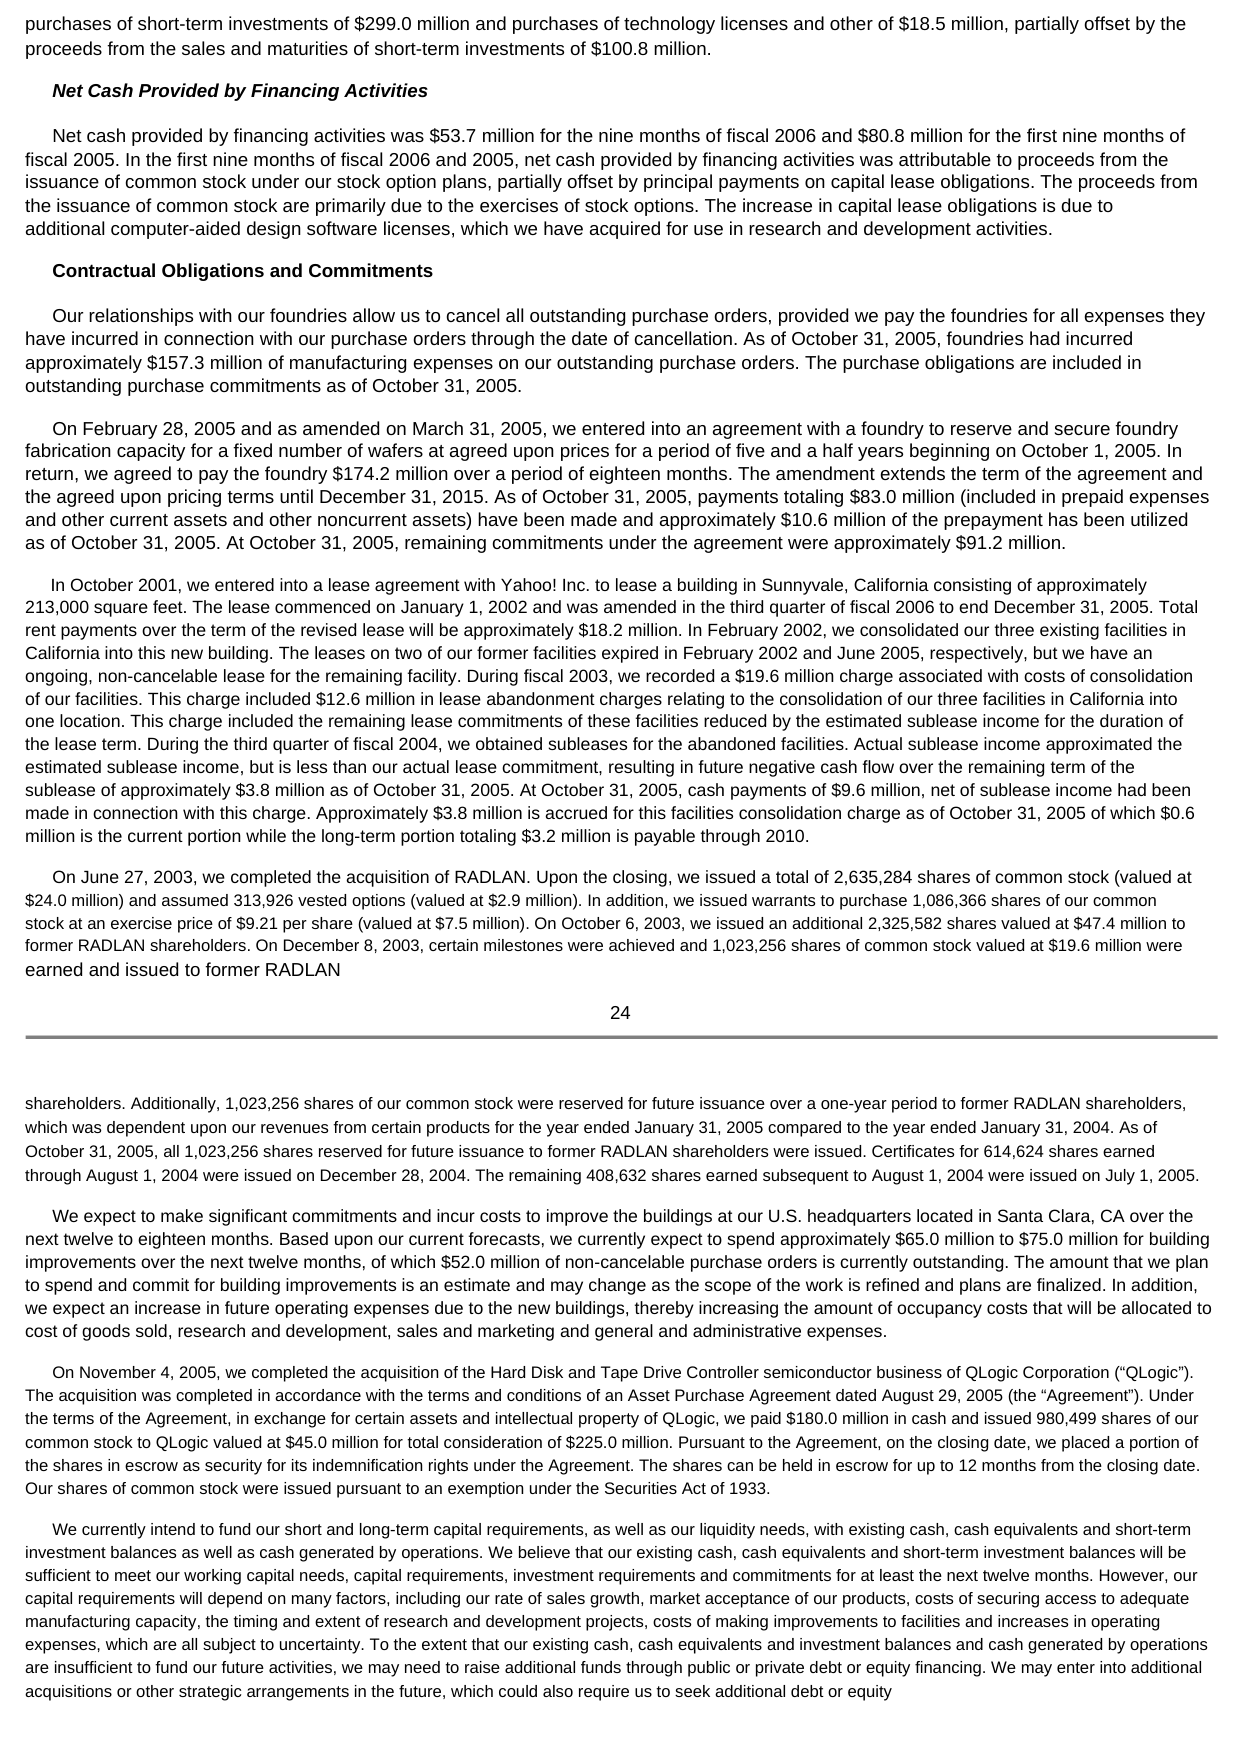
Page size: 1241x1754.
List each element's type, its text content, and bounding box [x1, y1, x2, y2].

text stock at an exercise price of $9.21 per share (valued at $7.5 million). On October 6, 2003, we issued an additional 2,325,582 shares valued at $47.4 million to [25, 913, 1213, 933]
text former RADLAN shareholders. On December 8, 2003, certain milestones were achieved and 1,023,256 shares of common stock valued at $19.6 million were [25, 936, 1213, 955]
text We expect to make significant commitments and incur costs to improve the buildings at our U.S. headquarters located in Santa Clara, CA over the next twelve to eighteen months. Based upon our current forecasts, we currently expect to spend approximately $65.0 million to $75.0 million for building improvements over the next twelve months, of which $52.0 million of non-cancelable purchase orders is currently outstanding. The amount that we plan to spend and commit for building improvements is an estimate and may change as the scope of the work is refined and plans are finalized. In addition, we expect an increase in future operating expenses due to the new buildings, thereby increasing the amount of occupancy costs that will be allocated to cost of goods sold, research and development, sales and marketing and general and administrative expenses. [25, 1206, 1213, 1341]
text earned and issued to former RADLAN [25, 958, 1213, 980]
text On February 28, 2005 and as amended on March 31, 2005, we entered into an agreement with a foundry to reserve and secure foundry fabrication capacity for a fixed number of wafers at agreed upon prices for a period of five and a half years beginning on October 1, 2005. In return, we agreed to pay the foundry $174.2 million over a period of eighteen months. The amendment extends the term of the agreement and the agreed upon pricing terms until December 31, 2015. As of October 31, 2005, payments totaling $83.0 million (included in prepaid expenses and other current assets and other noncurrent assets) have been made and approximately $10.6 million of the prepayment has been utilized as of October 31, 2005. At October 31, 2005, remaining commitments under the agreement were approximately $91.2 million. [25, 417, 1211, 553]
text On November 4, 2005, we completed the acquisition of the Hard Disk and Tape Drive Controller semiconductor business of QLogic Corporation (“QLogic”). The acquisition was completed in accordance with the terms and conditions of an Asset Purchase Agreement dated August 29, 2005 (the “Agreement”). Under the terms of the Agreement, in exchange for certain assets and intellectual property of QLogic, we paid $180.0 million in cash and issued 980,499 shares of our common stock to QLogic valued at $45.0 million for total consideration of $225.0 million. Pursuant to the Agreement, on the closing date, we placed a portion of the shares in escrow as security for its indemnification rights under the Agreement. The shares can be held in escrow for up to 12 months from the closing date. Our shares of common stock were issued pursuant to an exemption under the Securities Act of 1933. [25, 1362, 1205, 1498]
text shareholders. Additionally, 1,023,256 shares of our common stock were reserved for future issuance over a one-year period to former RADLAN shareholders, which was dependent upon our revenues from certain products for the year ended January 31, 2005 compared to the year ended January 31, 2004. As of October 31, 2005, all 1,023,256 shares reserved for future issuance to former RADLAN shareholders were issued. Certificates for 614,624 shares earned through August 1, 2004 were issued on December 28, 2004. The remaining 408,632 shares earned subsequent to August 1, 2004 were issued on July 1, 2005. [25, 1093, 1213, 1185]
text Contractual Obligations and Commitments [52, 259, 1213, 281]
text In October 2001, we entered into a lease agreement with Yahoo! Inc. to lease a building in Sunnyvale, California consisting of approximately 213,000 square feet. The lease commenced on January 1, 2002 and was amended in the third quarter of fiscal 2006 to end December 31, 2005. Total rent payments over the term of the revised lease will be approximately $18.2 million. In February 2002, we consolidated our three existing facilities in California into this new building. The leases on two of our former facilities expired in February 2002 and June 2005, respectively, but we have an ongoing, non-cancelable lease for the remaining facility. During fiscal 2003, we recorded a $19.6 million charge associated with costs of consolidation of our facilities. This charge included $12.6 million in lease abandonment charges relating to the consolidation of our three facilities in California into one location. This charge included the remaining lease commitments of these facilities reduced by the estimated sublease income for the duration of the lease term. During the third quarter of fiscal 2004, we obtained subleases for the abandoned facilities. Actual sublease income approximated the estimated sublease income, but is less than our actual lease commitment, resulting in future negative cash flow over the remaining term of the sublease of approximately $3.8 million as of October 31, 2005. At October 31, 2005, cash payments of $9.6 million, net of sublease income had been made in connection with this charge. Approximately $3.8 million is accrued for this facilities consolidation charge as of October 31, 2005 of which $0.6 million is the current portion while the long-term portion totaling $3.2 million is payable through 2010. [25, 574, 1211, 846]
text purchases of short-term investments of $299.0 million and purchases of technology licenses and other of $18.5 million, partially offset by the proceeds from the sales and maturities of short-term investments of $100.8 million. [25, 13, 1199, 59]
text $24.0 million) and assumed 313,926 vested options (valued at $2.9 million). In addition, we issued warrants to purchase 1,086,366 shares of our common [25, 891, 1213, 910]
text 24 [25, 1002, 1215, 1023]
text We currently intend to fund our short and long-term capital requirements, as well as our liquidity needs, with existing cash, cash equivalents and short-term investment balances as well as cash generated by operations. We believe that our existing cash, cash equivalents and short-term investment balances will be sufficient to meet our working capital needs, capital requirements, investment requirements and commitments for at least the next twelve months. However, our capital requirements will depend on many factors, including our rate of sales growth, market acceptance of our products, costs of securing access to adequate manufacturing capacity, the timing and extent of research and development projects, costs of making improvements to facilities and increases in operating expenses, which are all subject to uncertainty. To the extent that our existing cash, cash equivalents and investment balances and cash generated by operations are insufficient to fund our future activities, we may need to raise additional funds through public or private debt or equity financing. We may enter into additional acquisitions or other strategic arrangements in the future, which could also require us to seek additional debt or equity [25, 1519, 1211, 1701]
picture [25, 1035, 1218, 1039]
text Net Cash Provided by Financing Activities [52, 80, 1213, 102]
text Net cash provided by financing activities was $53.7 million for the nine months of fiscal 2006 and $80.8 million for the first nine months of fiscal 2005. In the first nine months of fiscal 2006 and 2005, net cash provided by financing activities was attributable to proceeds from the issuance of common stock under our stock option plans, partially offset by principal payments on capital lease obligations. The proceeds from the issuance of common stock are primarily due to the exercises of stock options. The increase in capital lease obligations is due to additional computer-aided design software licenses, which we have acquired for use in research and development activities. [25, 125, 1199, 239]
text Our relationships with our foundries allow us to cancel all outstanding purchase orders, provided we pay the foundries for all expenses they have incurred in connection with our purchase orders through the date of cancellation. As of October 31, 2005, foundries had incurred approximately $157.3 million of manufacturing expenses on our outstanding purchase orders. The purchase obligations are included in outstanding purchase commitments as of October 31, 2005. [25, 305, 1209, 396]
text On June 27, 2003, we completed the acquisition of RADLAN. Upon the closing, we issued a total of 2,635,284 shares of common stock (valued at [52, 867, 1213, 887]
